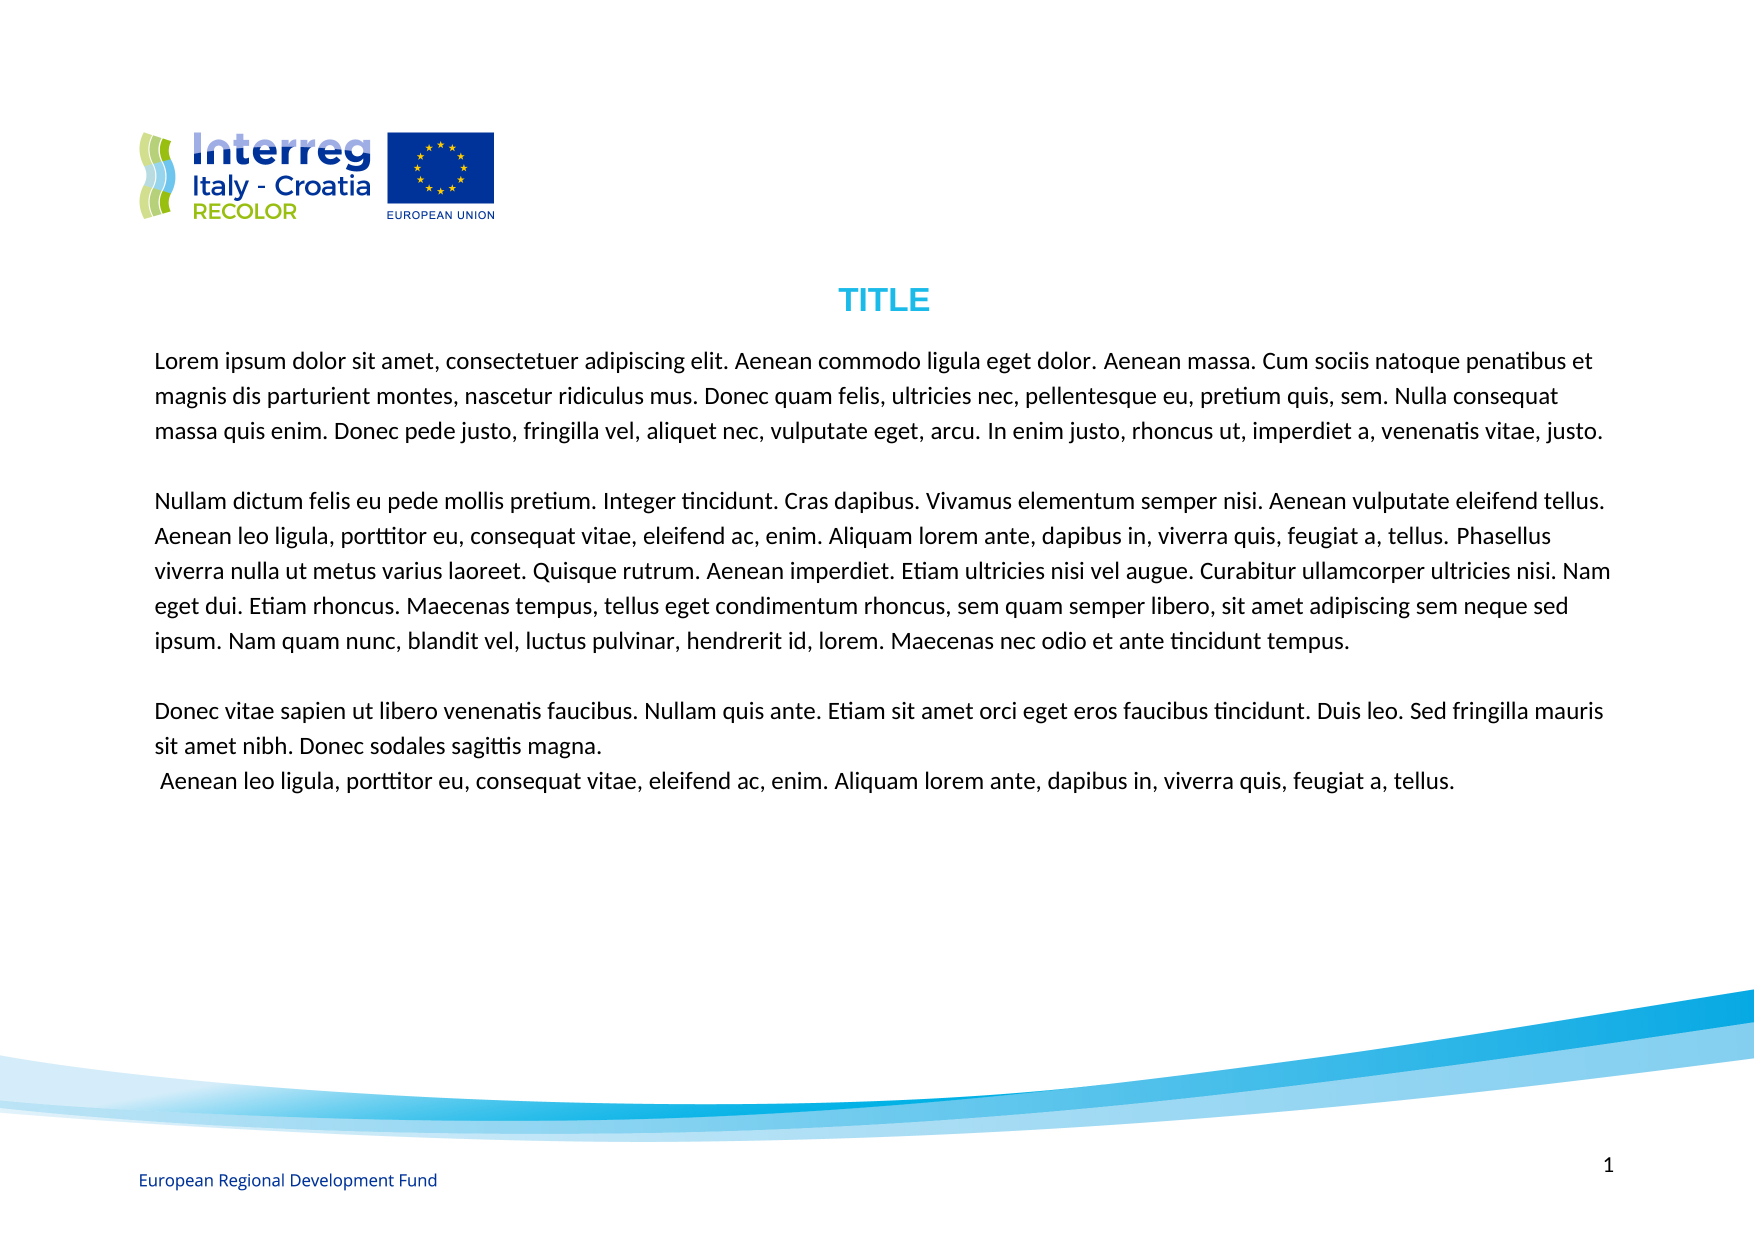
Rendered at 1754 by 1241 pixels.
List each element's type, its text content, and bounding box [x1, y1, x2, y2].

picture [0, 0, 1754, 1240]
text TITLE [154, 280, 1614, 318]
text Lorem ipsum dolor sit amet, consectetuer adipiscing elit. Aenean commodo ligula eget dolor. Aenean massa. Cum sociis natoque penatibus et magnis dis parturient montes, nascetur ridiculus mus. Donec quam felis, ultricies nec, pellentesque eu, pretium quis, sem. Nulla consequat massa quis enim. Donec pede justo, fringilla vel, aliquet nec, vulputate eget, arcu. In enim justo, rhoncus ut, imperdiet a, venenatis vitae, justo. Nullam dictum felis eu pede mollis pretium. Integer tincidunt. Cras dapibus. Vivamus elementum semper nisi. Aenean vulputate eleifend tellus. Aenean leo ligula, porttitor eu, consequat vitae, eleifend ac, enim. Aliquam lorem ante, dapibus in, viverra quis, feugiat a, tellus. Phasellus viverra nulla ut metus varius laoreet. Quisque rutrum. Aenean imperdiet. Etiam ultricies nisi vel augue. Curabitur ullamcorper ultricies nisi. Nam eget dui. Etiam rhoncus. Maecenas tempus, tellus eget condimentum rhoncus, sem quam semper libero, sit amet adipiscing sem neque sed ipsum. Nam quam nunc, blandit vel, luctus pulvinar, hendrerit id, lorem. Maecenas nec odio et ante tincidunt tempus. Donec vitae sapien ut libero venenatis faucibus. Nullam quis ante. Etiam sit amet orci eget eros faucibus tincidunt. Duis leo. Sed fringilla mauris sit amet nibh. Donec sodales sagittis magna. Aenean leo ligula, porttitor eu, consequat vitae, eleifend ac, enim. Aliquam lorem ante, dapibus in, viverra quis, feugiat a, tellus. [154, 345, 1614, 796]
